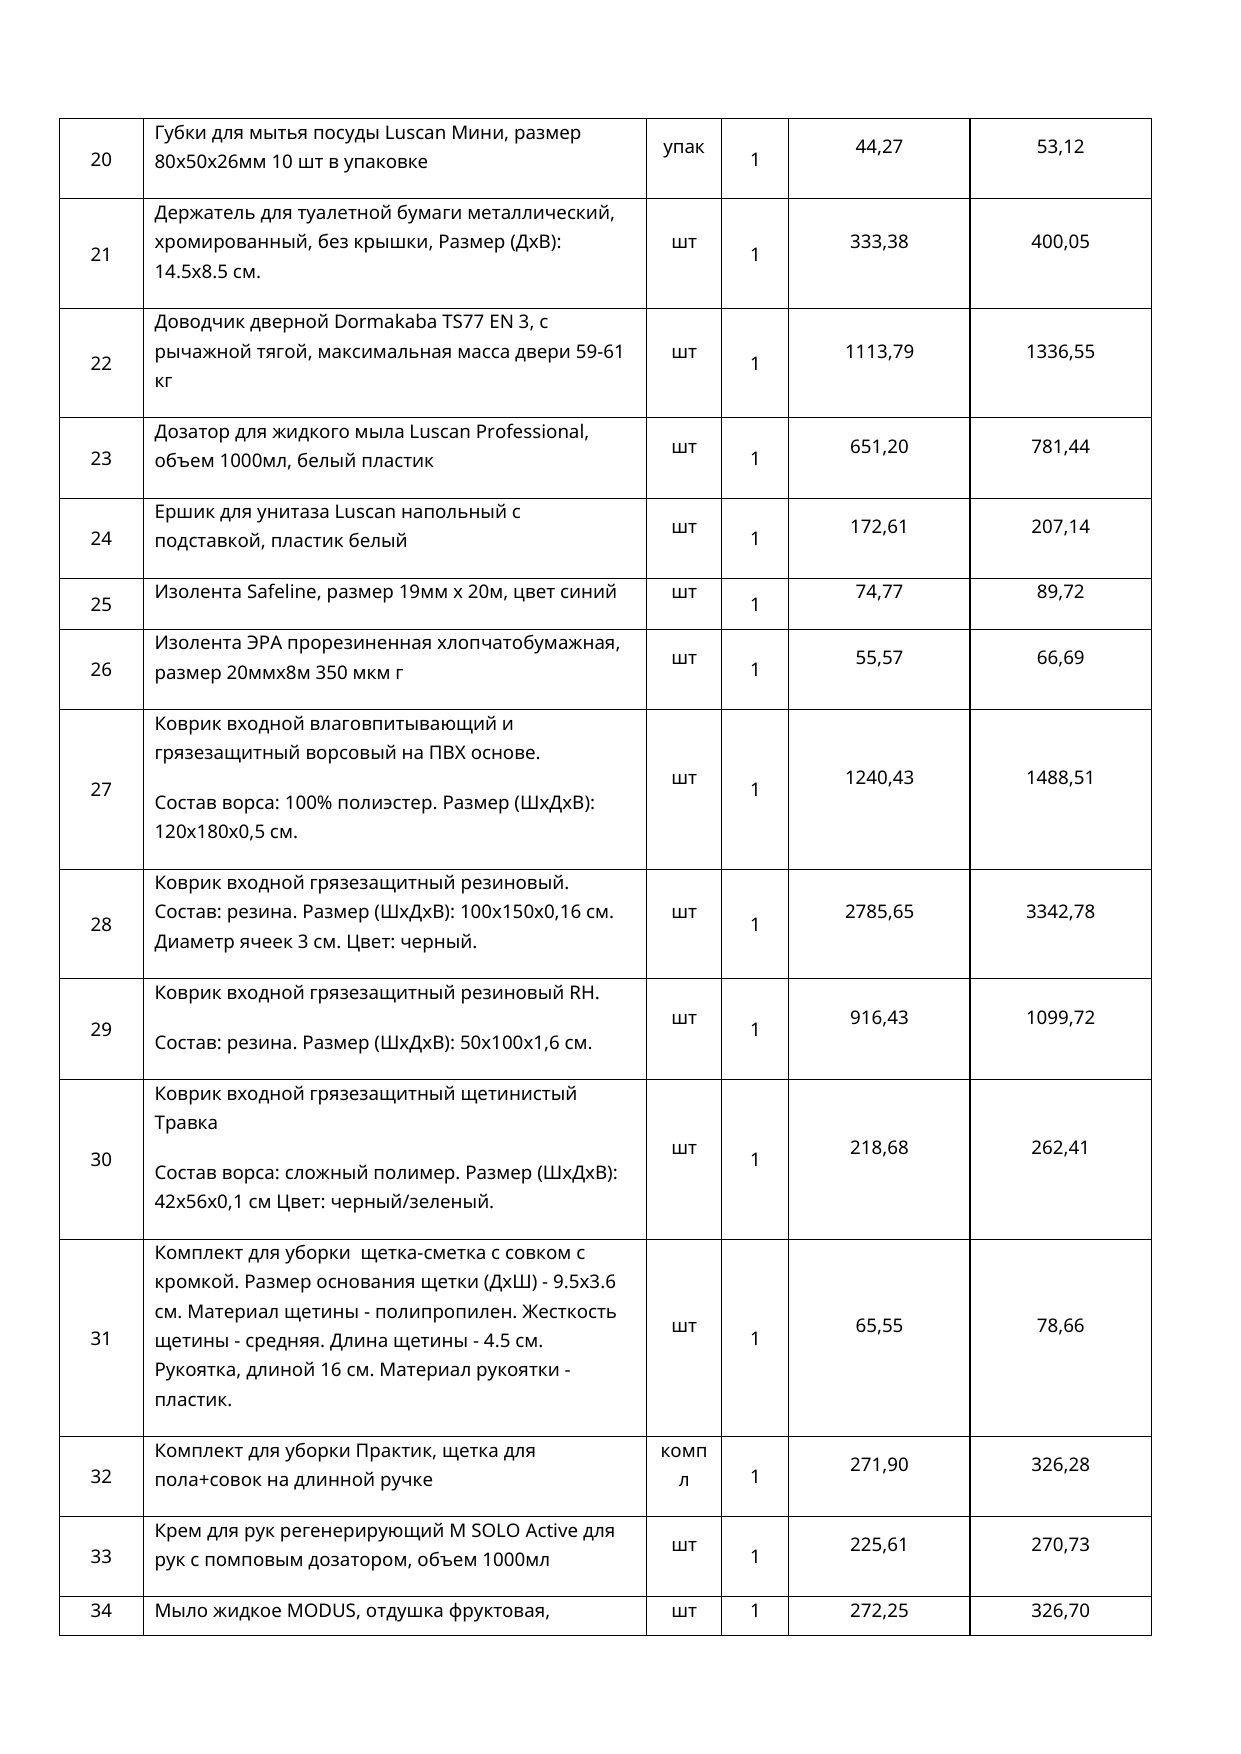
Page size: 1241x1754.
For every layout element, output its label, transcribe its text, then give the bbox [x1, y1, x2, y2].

table_cell компл [647, 1437, 721, 1516]
table_cell 400,05 [971, 199, 1151, 308]
table_cell 22 [60, 309, 143, 417]
table_cell 30 [60, 1080, 143, 1238]
table_cell 27 [60, 710, 143, 868]
table_cell 2785,65 [789, 870, 969, 978]
table_cell 1 [722, 1437, 788, 1516]
table_cell 21 [60, 199, 143, 308]
table_cell шт [647, 870, 721, 978]
table_cell 225,61 [789, 1517, 969, 1596]
table_cell 29 [60, 979, 143, 1079]
table_cell Коврик входной влаговпитывающий и грязезащитный ворсовый на ПВХ основе. Состав ворса: 100% полиэстер. Размер (ШхДхВ): 120х180х0,5 см. [144, 710, 646, 868]
table_cell 1 [722, 1597, 788, 1635]
table_cell 1 [722, 1517, 788, 1596]
table_cell 1 [722, 418, 788, 497]
table_cell 207,14 [971, 499, 1151, 578]
table_cell 23 [60, 418, 143, 497]
table_cell 271,90 [789, 1437, 969, 1516]
table_cell 781,44 [971, 418, 1151, 497]
table_cell 1 [722, 119, 788, 198]
table_cell 3342,78 [971, 870, 1151, 978]
table_cell 53,12 [971, 119, 1151, 198]
table_cell 89,72 [971, 579, 1151, 629]
table_cell 1 [722, 710, 788, 868]
table_cell 333,38 [789, 199, 969, 308]
table_cell 1240,43 [789, 710, 969, 868]
table_cell Ершик для унитаза Luscan напольный с подставкой, пластик белый [144, 499, 646, 578]
table_cell 24 [60, 499, 143, 578]
table_cell Коврик входной грязезащитный щетинистый Травка Состав ворса: сложный полимер. Размер (ШхДхВ): 42х56х0,1 см Цвет: черный/зеленый. [144, 1080, 646, 1238]
table_cell 66,69 [971, 630, 1151, 709]
table_cell 270,73 [971, 1517, 1151, 1596]
table_cell Комплект для уборки Практик, щетка для пола+совок на длинной ручке [144, 1437, 646, 1516]
table_cell 326,28 [971, 1437, 1151, 1516]
table_cell шт [647, 630, 721, 709]
table_cell Коврик входной грязезащитный резиновый. Состав: резина. Размер (ШхДхВ): 100x150x0,16 см. Диаметр ячеек 3 см. Цвет: черный. [144, 870, 646, 978]
table_cell 1 [722, 199, 788, 308]
table_cell Губки для мытья посуды Luscan Мини, размер 80х50х26мм 10 шт в упаковке [144, 119, 646, 198]
table_cell 1488,51 [971, 710, 1151, 868]
table_cell 20 [60, 119, 143, 198]
table_cell 1336,55 [971, 309, 1151, 417]
table_cell 651,20 [789, 418, 969, 497]
table_cell 1113,79 [789, 309, 969, 417]
table_cell шт [647, 199, 721, 308]
table_cell Крем для рук регенерирующий М SOLO Active для рук с помповым дозатором, объем 1000мл [144, 1517, 646, 1596]
table_cell 326,70 [971, 1597, 1151, 1635]
table_cell шт [647, 309, 721, 417]
table_cell шт [647, 710, 721, 868]
table_cell Дозатор для жидкого мыла Luscan Professional, объем 1000мл, белый пластик [144, 418, 646, 497]
table_cell шт [647, 499, 721, 578]
table_cell 1 [722, 579, 788, 629]
table_cell шт [647, 579, 721, 629]
table_cell 1 [722, 1080, 788, 1238]
table_cell 78,66 [971, 1240, 1151, 1436]
table_cell шт [647, 1517, 721, 1596]
table_cell 34 [60, 1597, 143, 1635]
table_cell шт [647, 979, 721, 1079]
table_cell Изолента Safeline, размер 19мм х 20м, цвет синий [144, 579, 646, 629]
table_cell Держатель для туалетной бумаги металлический, хромированный, без крышки, Размер (ДхВ): 14.5х8.5 см. [144, 199, 646, 308]
table_cell Комплект для уборки щетка-сметка с совком c кромкой. Размер основания щетки (ДxШ) - 9.5x3.6 см. Материал щетины - полипропилен. Жесткость щетины - средняя. Длина щетины - 4.5 см. Рукоятка, длиной 16 см. Материал рукоятки - пластик. [144, 1240, 646, 1436]
table_cell 1 [722, 630, 788, 709]
table_cell 1099,72 [971, 979, 1151, 1079]
table_cell 25 [60, 579, 143, 629]
table_cell 262,41 [971, 1080, 1151, 1238]
table_cell 1 [722, 1240, 788, 1436]
table_cell упак [647, 119, 721, 198]
table_cell шт [647, 1080, 721, 1238]
table_cell Изолента ЭРА прорезиненная хлопчатобумажная, размер 20ммx8м 350 мкм г [144, 630, 646, 709]
table_cell 32 [60, 1437, 143, 1516]
table_cell 1 [722, 870, 788, 978]
table_cell 31 [60, 1240, 143, 1436]
table_cell 44,27 [789, 119, 969, 198]
table_cell шт [647, 418, 721, 497]
table_cell 272,25 [789, 1597, 969, 1635]
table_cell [144, 1597, 646, 1635]
table_cell шт [647, 1240, 721, 1436]
table_cell 55,57 [789, 630, 969, 709]
table_cell 1 [722, 979, 788, 1079]
table_cell 28 [60, 870, 143, 978]
table_cell 172,61 [789, 499, 969, 578]
table_cell 33 [60, 1517, 143, 1596]
table_cell 1 [722, 499, 788, 578]
table_cell 26 [60, 630, 143, 709]
table_cell 1 [722, 309, 788, 417]
table_cell 65,55 [789, 1240, 969, 1436]
table_cell Доводчик дверной Dormakaba TS77 EN 3, с рычажной тягой, максимальная масса двери 59-61 кг [144, 309, 646, 417]
table_cell 74,77 [789, 579, 969, 629]
table_cell 218,68 [789, 1080, 969, 1238]
table_cell шт [647, 1597, 721, 1635]
table_cell Коврик входной грязезащитный резиновый RH. Состав: резина. Размер (ШхДхВ): 50х100х1,6 см. [144, 979, 646, 1079]
table_cell 916,43 [789, 979, 969, 1079]
